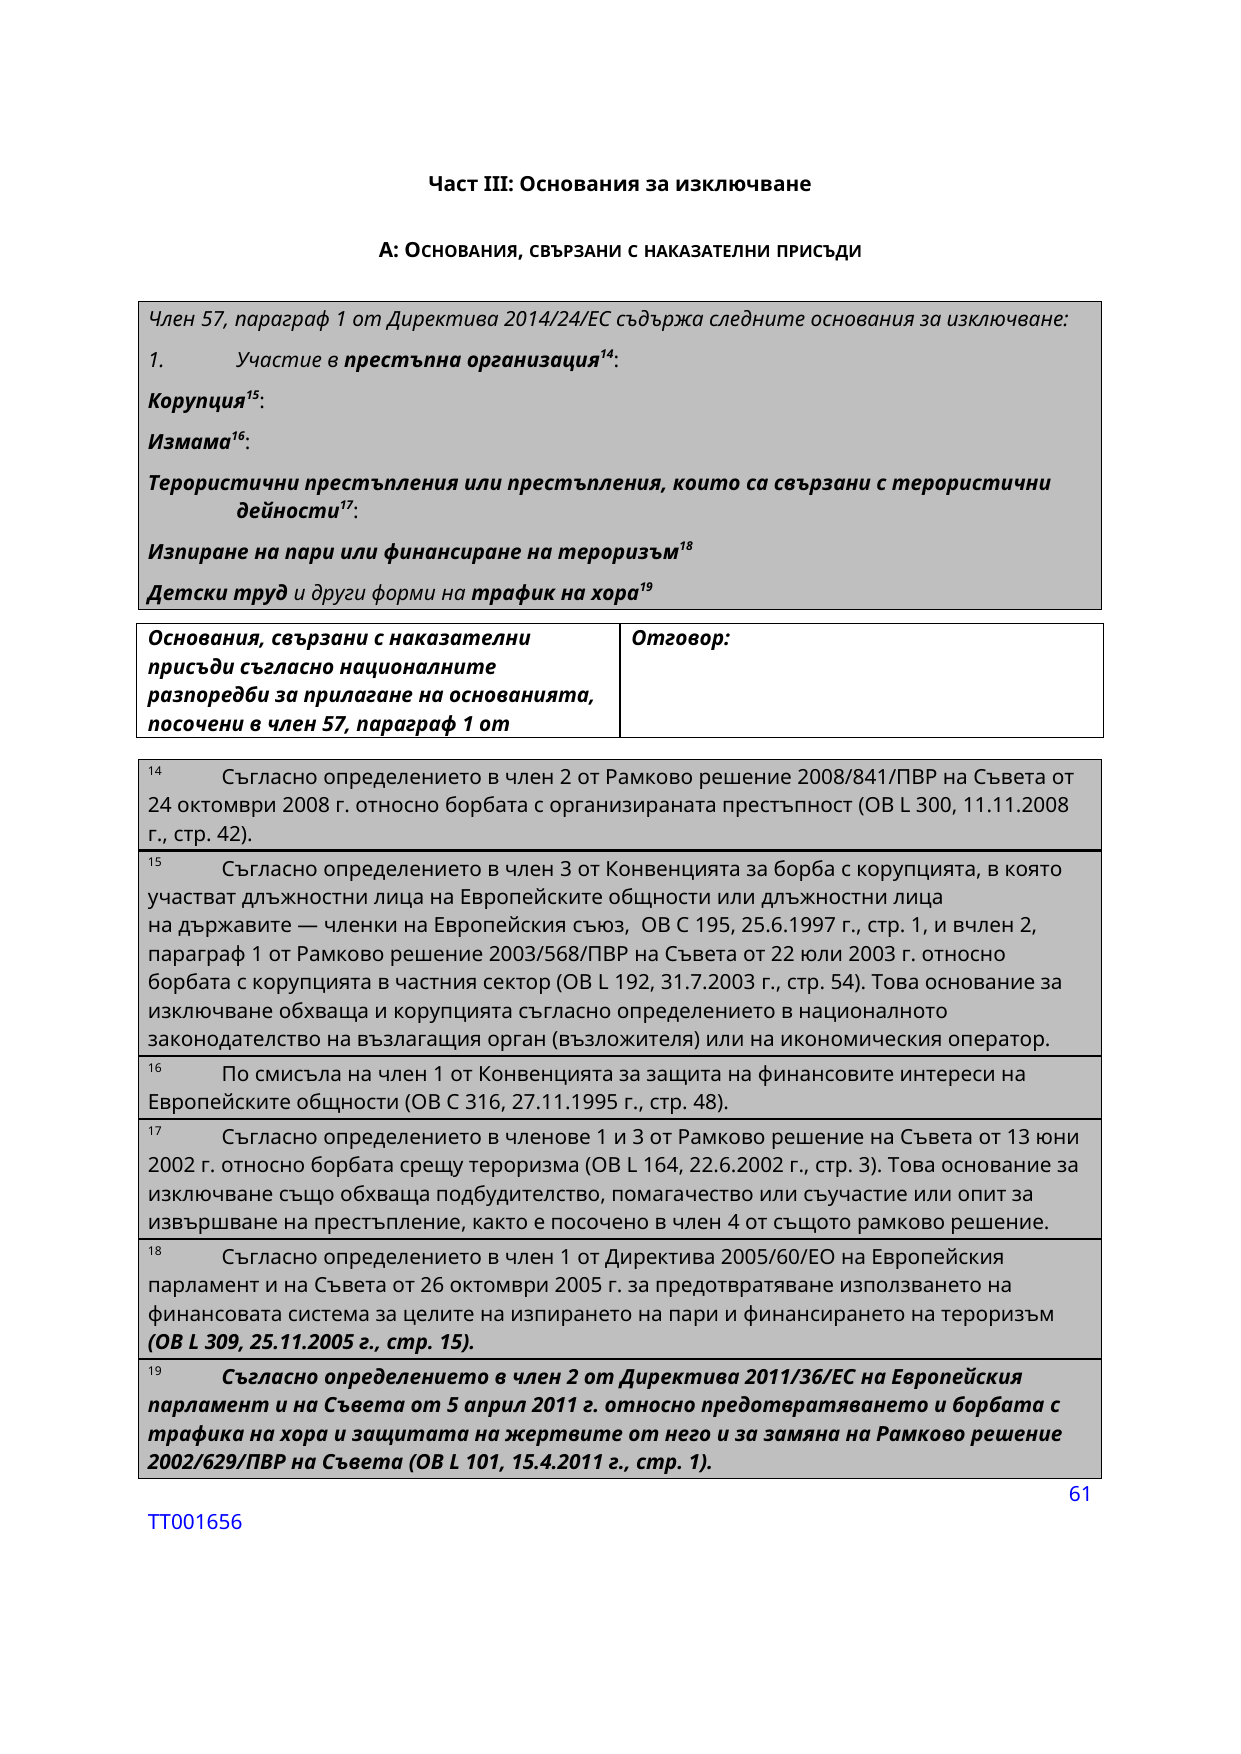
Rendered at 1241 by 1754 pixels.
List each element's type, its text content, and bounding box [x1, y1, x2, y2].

text Терористични престъпления или престъпления, които са свързани с терористични дейности: [139, 465, 1101, 525]
text Изпиране на пари или финансиране на тероризъм [139, 534, 1101, 566]
text Член 57, параграф 1 от Директива 2014/24/ЕС съдържа следните основания за изключване: [139, 302, 1101, 333]
table_header Отговор: [621, 624, 1103, 737]
text А: Основания, свързани с наказателни присъди [148, 235, 1092, 264]
text Измама: [139, 424, 1101, 456]
text Корупция: [139, 383, 1101, 415]
table_header Основания, свързани с наказателни присъди съгласно националните разпоредби за прилагане на основанията, посочени в член 57, параграф 1 от Директивата: [137, 624, 619, 737]
text Детски труд и други форми на трафик на хора [139, 575, 1101, 609]
text Част III: Основания за изключване [148, 169, 1092, 198]
list Участие в престъпна организация: [139, 342, 1101, 374]
